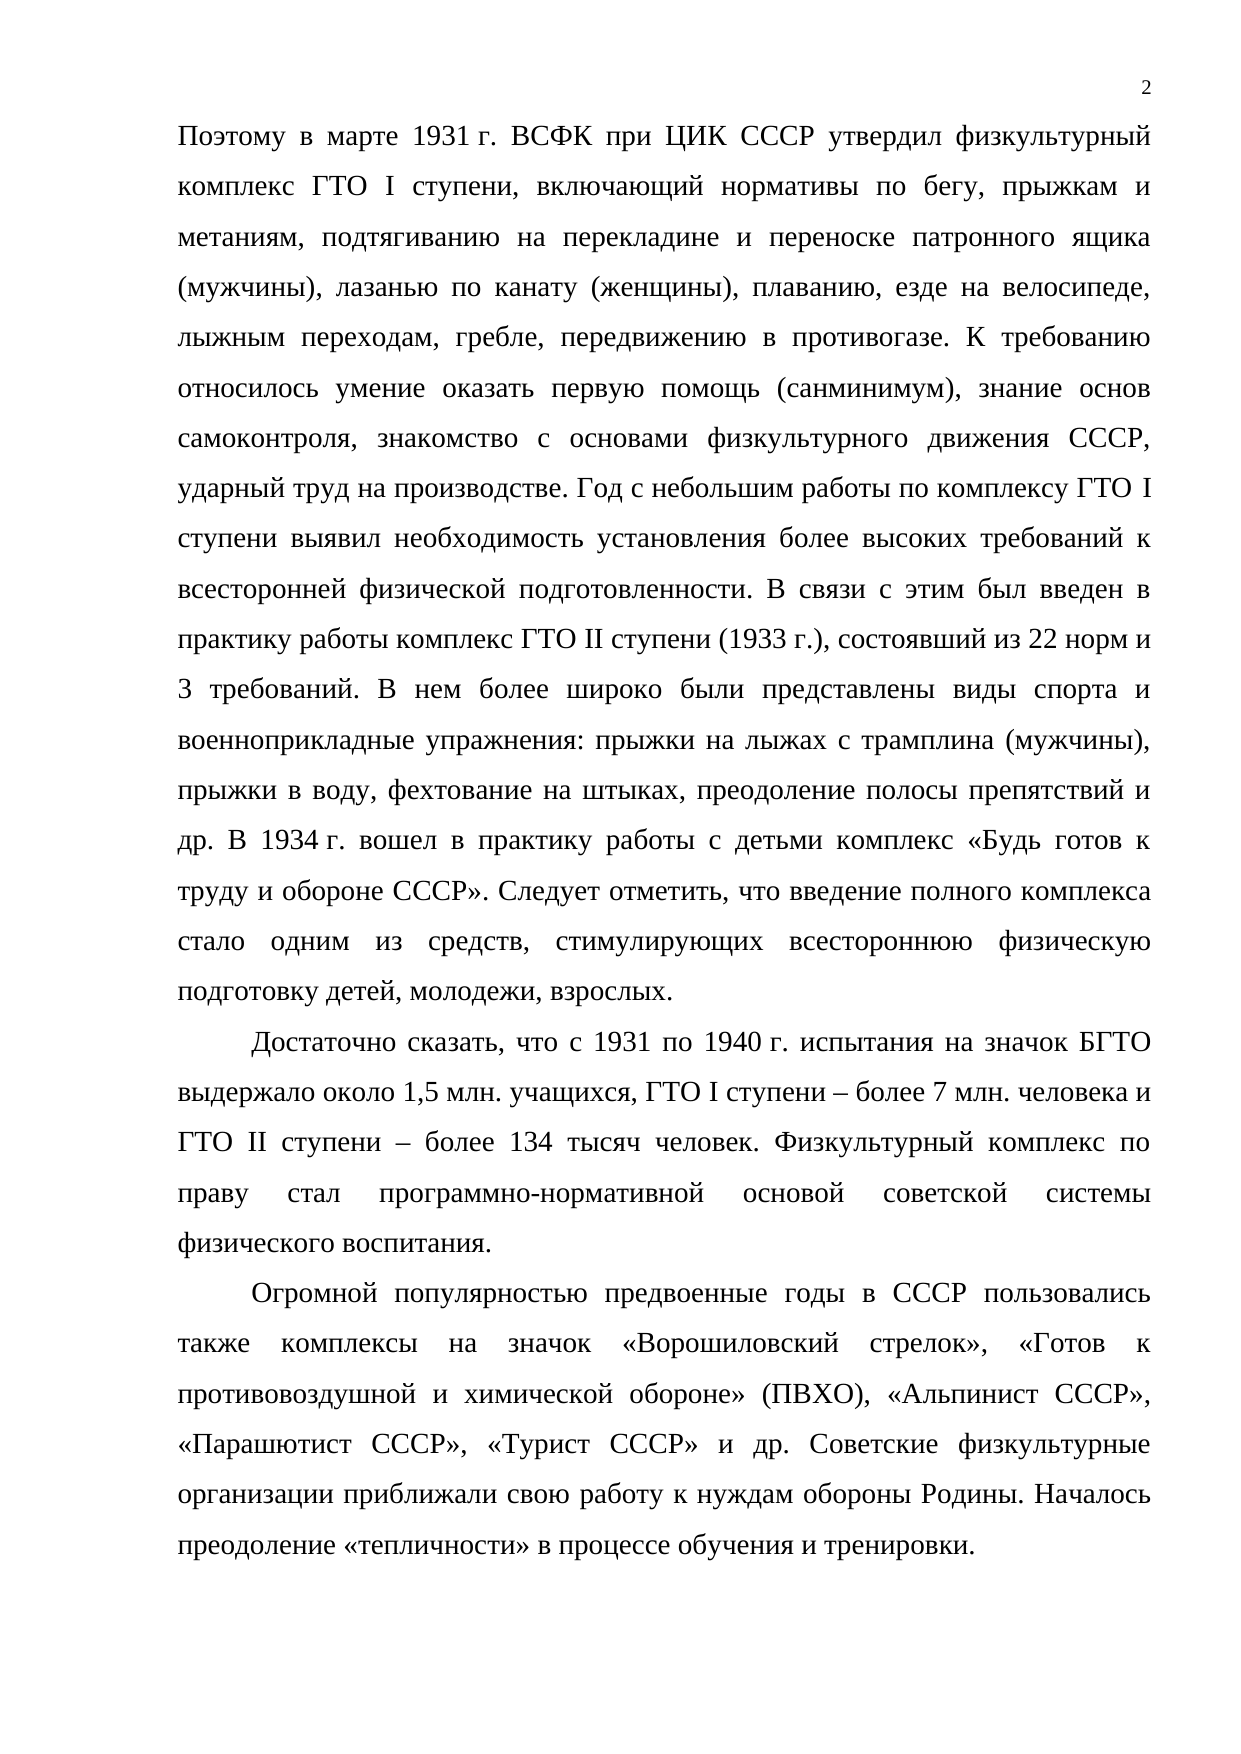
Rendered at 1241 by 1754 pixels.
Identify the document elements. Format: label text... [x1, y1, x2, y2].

text Достаточно сказать, что с 1931 по 1940 г. испытания на значок БГТО выдержало около 1,5 млн. учащихся, ГТО I ступени – более 7 млн. человека и ГТО II ступени – более 134 тысяч человек. Физкультурный комплекс по праву стал программно-нормативной основой советской системы физического воспитания. [177, 1024, 1152, 1258]
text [177, 118, 1152, 1007]
text Огромной популярностью предвоенные годы в СССР пользовались также комплексы на значок «Ворошиловский стрелок», «Готов к противовоздушной и химической обороне» (ПВХО), «Альпинист СССР», «Парашютист СССР», «Турист СССР» и др. Советские физкультурные организации приближали свою работу к нуждам обороны Родины. Началось преодоление «тепличности» в процессе обучения и тренировки. [177, 1275, 1152, 1560]
